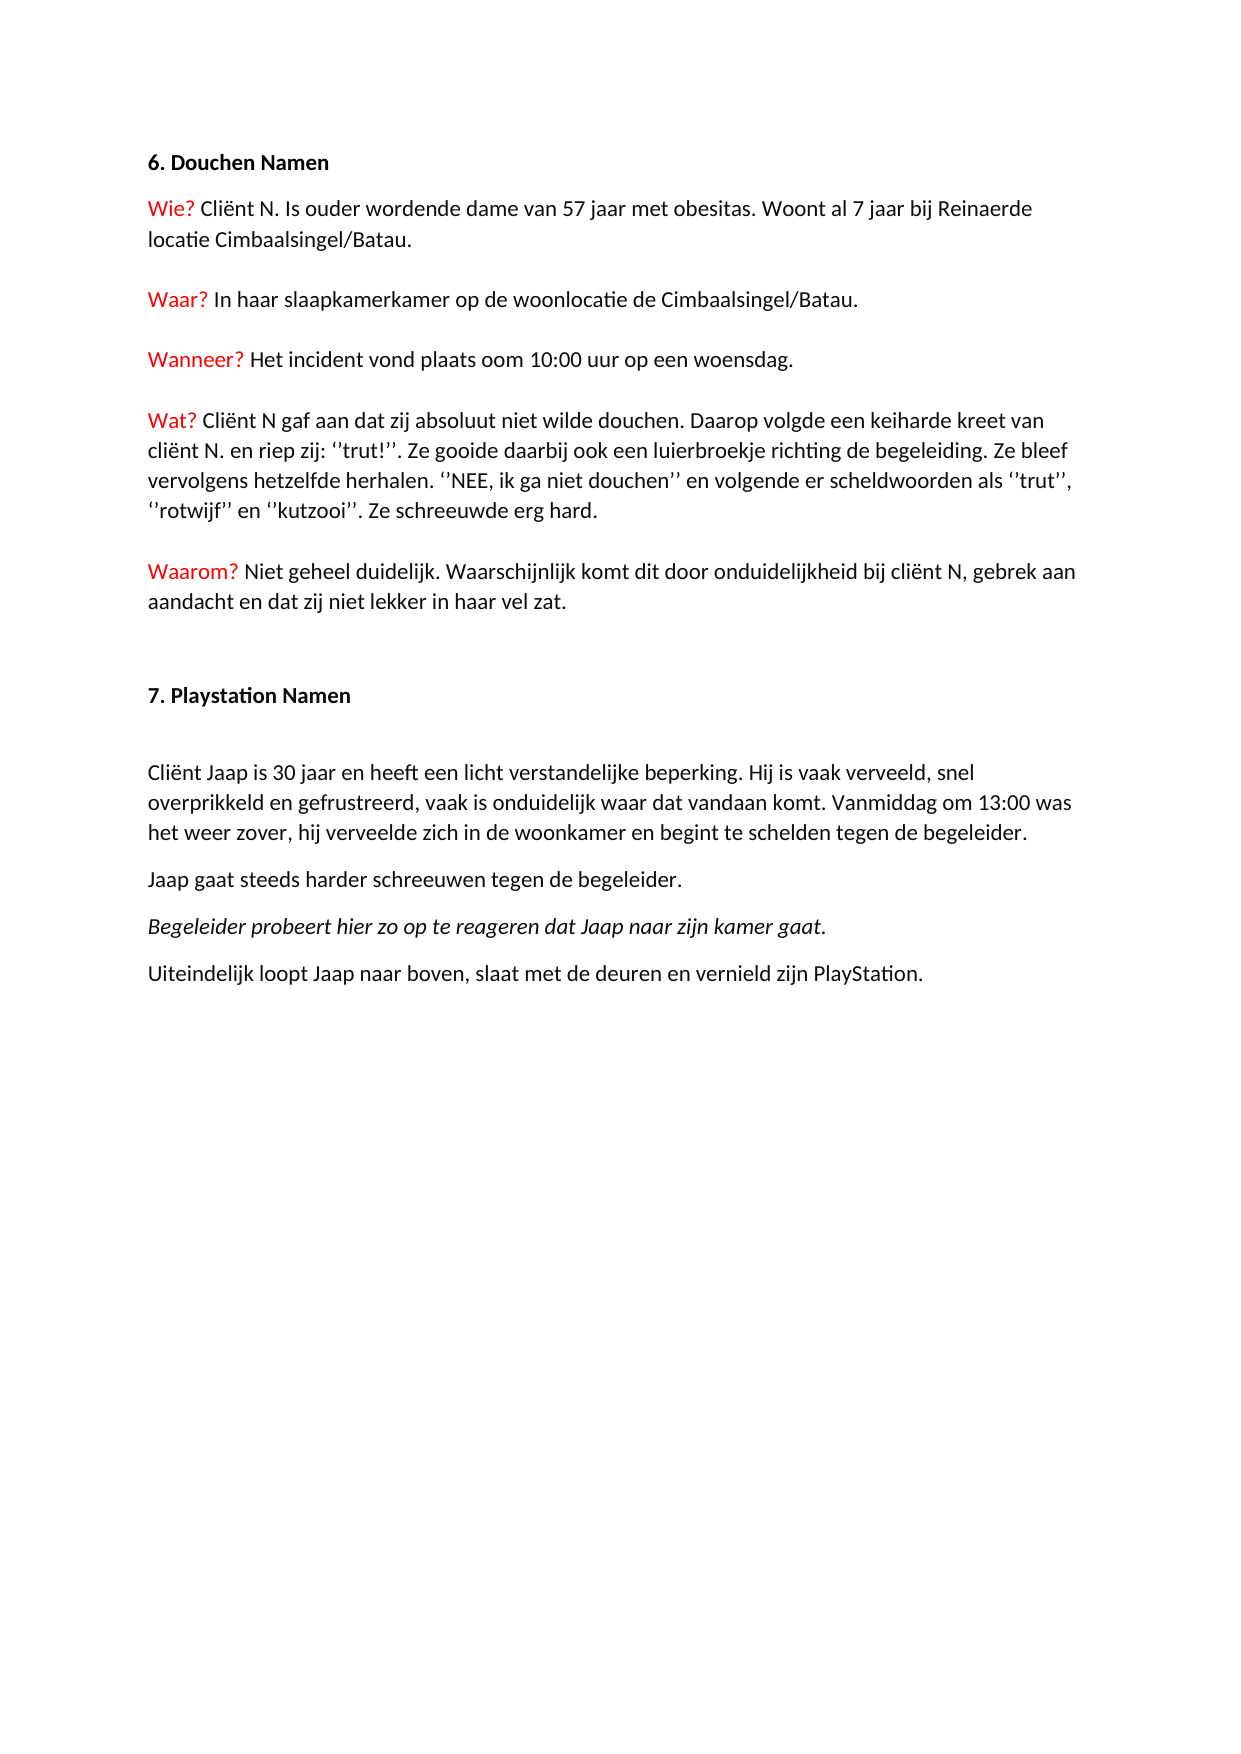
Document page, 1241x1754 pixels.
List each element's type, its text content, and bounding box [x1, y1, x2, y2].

text Begeleider probeert hier zo op te reageren dat Jaap naar zijn kamer gaat. [148, 912, 1093, 940]
text Uiteindelijk loopt Jaap naar boven, slaat met de deuren en vernield zijn PlayStation. [148, 959, 1093, 987]
text 6. Douchen Namen [148, 148, 1093, 176]
text Cliënt Jaap is 30 jaar en heeft een licht verstandelijke beperking. Hij is vaak verveeld, snel overprikkeld en gefrustreerd, vaak is onduidelijk waar dat vandaan komt. Vanmiddag om 13:00 was het weer zover, hij verveelde zich in de woonkamer en begint te schelden tegen de begeleider. [148, 758, 1093, 846]
text 7. Playstation Namen [148, 681, 1093, 739]
text Wie? Cliënt N. Is ouder wordende dame van 57 jaar met obesitas. Woont al 7 jaar bij Reinaerde locatie Cimbaalsingel/Batau. Waar? In haar slaapkamerkamer op de woonlocatie de Cimbaalsingel/Batau. Wanneer? Het incident vond plaats oom 10:00 uur op een woensdag. Wat? Cliënt N gaf aan dat zij absoluut niet wilde douchen. Daarop volgde een keiharde kreet van cliënt N. en riep zij: ‘’trut!’’. Ze gooide daarbij ook een luierbroekje richting de begeleiding. Ze bleef vervolgens hetzelfde herhalen. ‘’NEE, ik ga niet douchen’’ en volgende er scheldwoorden als ‘’trut’’, ‘’rotwijf’’ en ‘’kutzooi’’. Ze schreeuwde erg hard. Waarom? Niet geheel duidelijk. Waarschijnlijk komt dit door onduidelijkheid bij cliënt N, gebrek aan aandacht en dat zij niet lekker in haar vel zat. [148, 194, 1093, 615]
text Jaap gaat steeds harder schreeuwen tegen de begeleider. [148, 865, 1093, 893]
